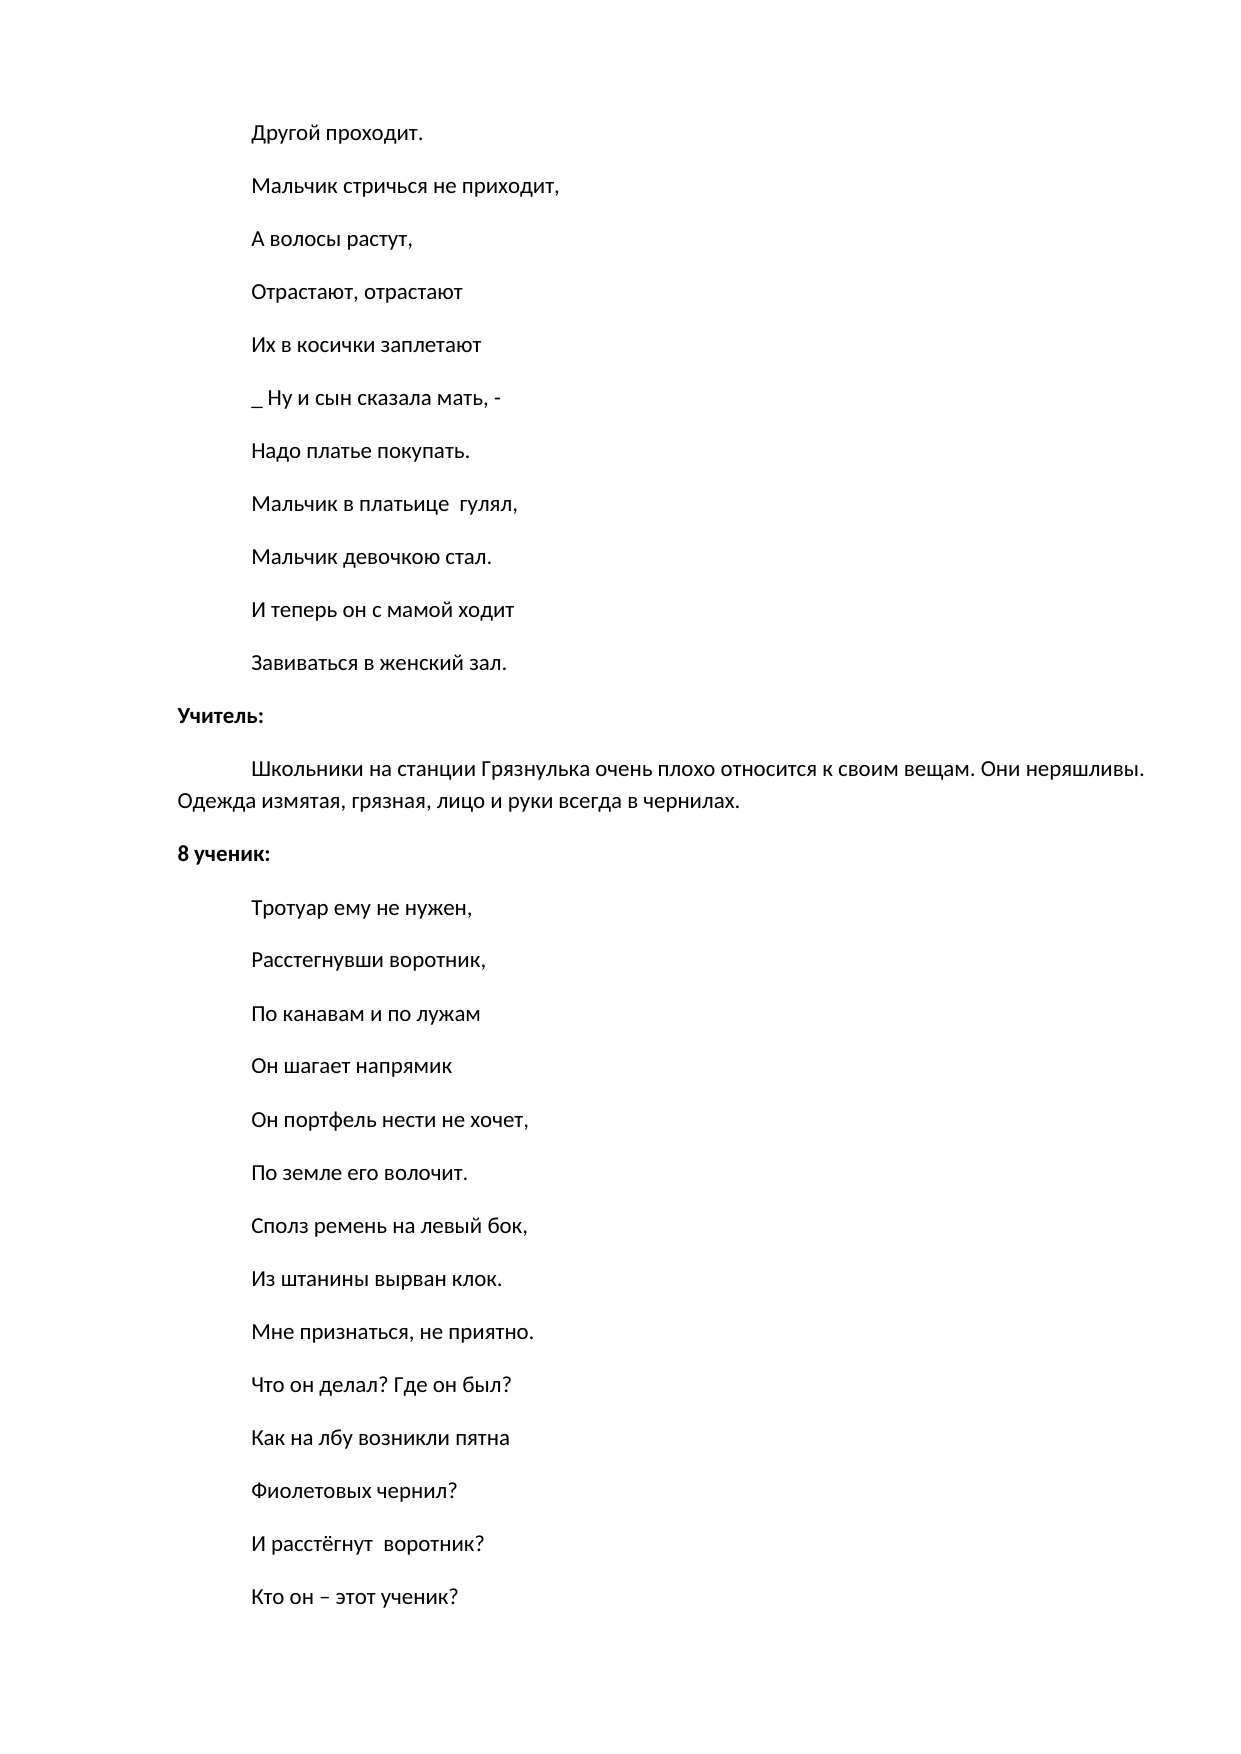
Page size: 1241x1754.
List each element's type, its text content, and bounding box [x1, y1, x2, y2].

text Расстегнувши воротник, [177, 946, 1152, 974]
text Мне признаться, не приятно. [177, 1317, 1152, 1345]
text Учитель: [177, 701, 1152, 729]
text Школьники на станции Грязнулька очень плохо относится к своим вещам. Они неряшливы. Одежда измятая, грязная, лицо и руки всегда в чернилах. [177, 754, 1152, 814]
text Отрастают, отрастают [177, 277, 1152, 305]
text Сполз ремень на левый бок, [177, 1211, 1152, 1239]
text Что он делал? Где он был? [177, 1370, 1152, 1398]
text _ Ну и сын сказала мать, - [177, 383, 1152, 411]
text Как на лбу возникли пятна [177, 1423, 1152, 1451]
text Он портфель нести не хочет, [177, 1105, 1152, 1133]
text По земле его волочит. [177, 1158, 1152, 1186]
text Завиваться в женский зал. [177, 648, 1152, 676]
text Мальчик девочкою стал. [177, 542, 1152, 570]
text 8 ученик: [177, 839, 1152, 868]
text Из штанины вырван клок. [177, 1264, 1152, 1292]
text Другой проходит. [177, 118, 1152, 146]
text Фиолетовых чернил? [177, 1476, 1152, 1504]
text Их в косички заплетают [177, 330, 1152, 358]
text А волосы растут, [177, 224, 1152, 252]
text Мальчик в платьице гулял, [177, 489, 1152, 517]
text И расстёгнут воротник? [177, 1529, 1152, 1557]
text Кто он – этот ученик? [177, 1582, 1152, 1610]
text Он шагает напрямик [177, 1052, 1152, 1080]
text По канавам и по лужам [177, 999, 1152, 1027]
text Тротуар ему не нужен, [177, 893, 1152, 921]
text Надо платье покупать. [177, 436, 1152, 464]
text Мальчик стричься не приходит, [177, 171, 1152, 199]
text И теперь он с мамой ходит [177, 595, 1152, 623]
